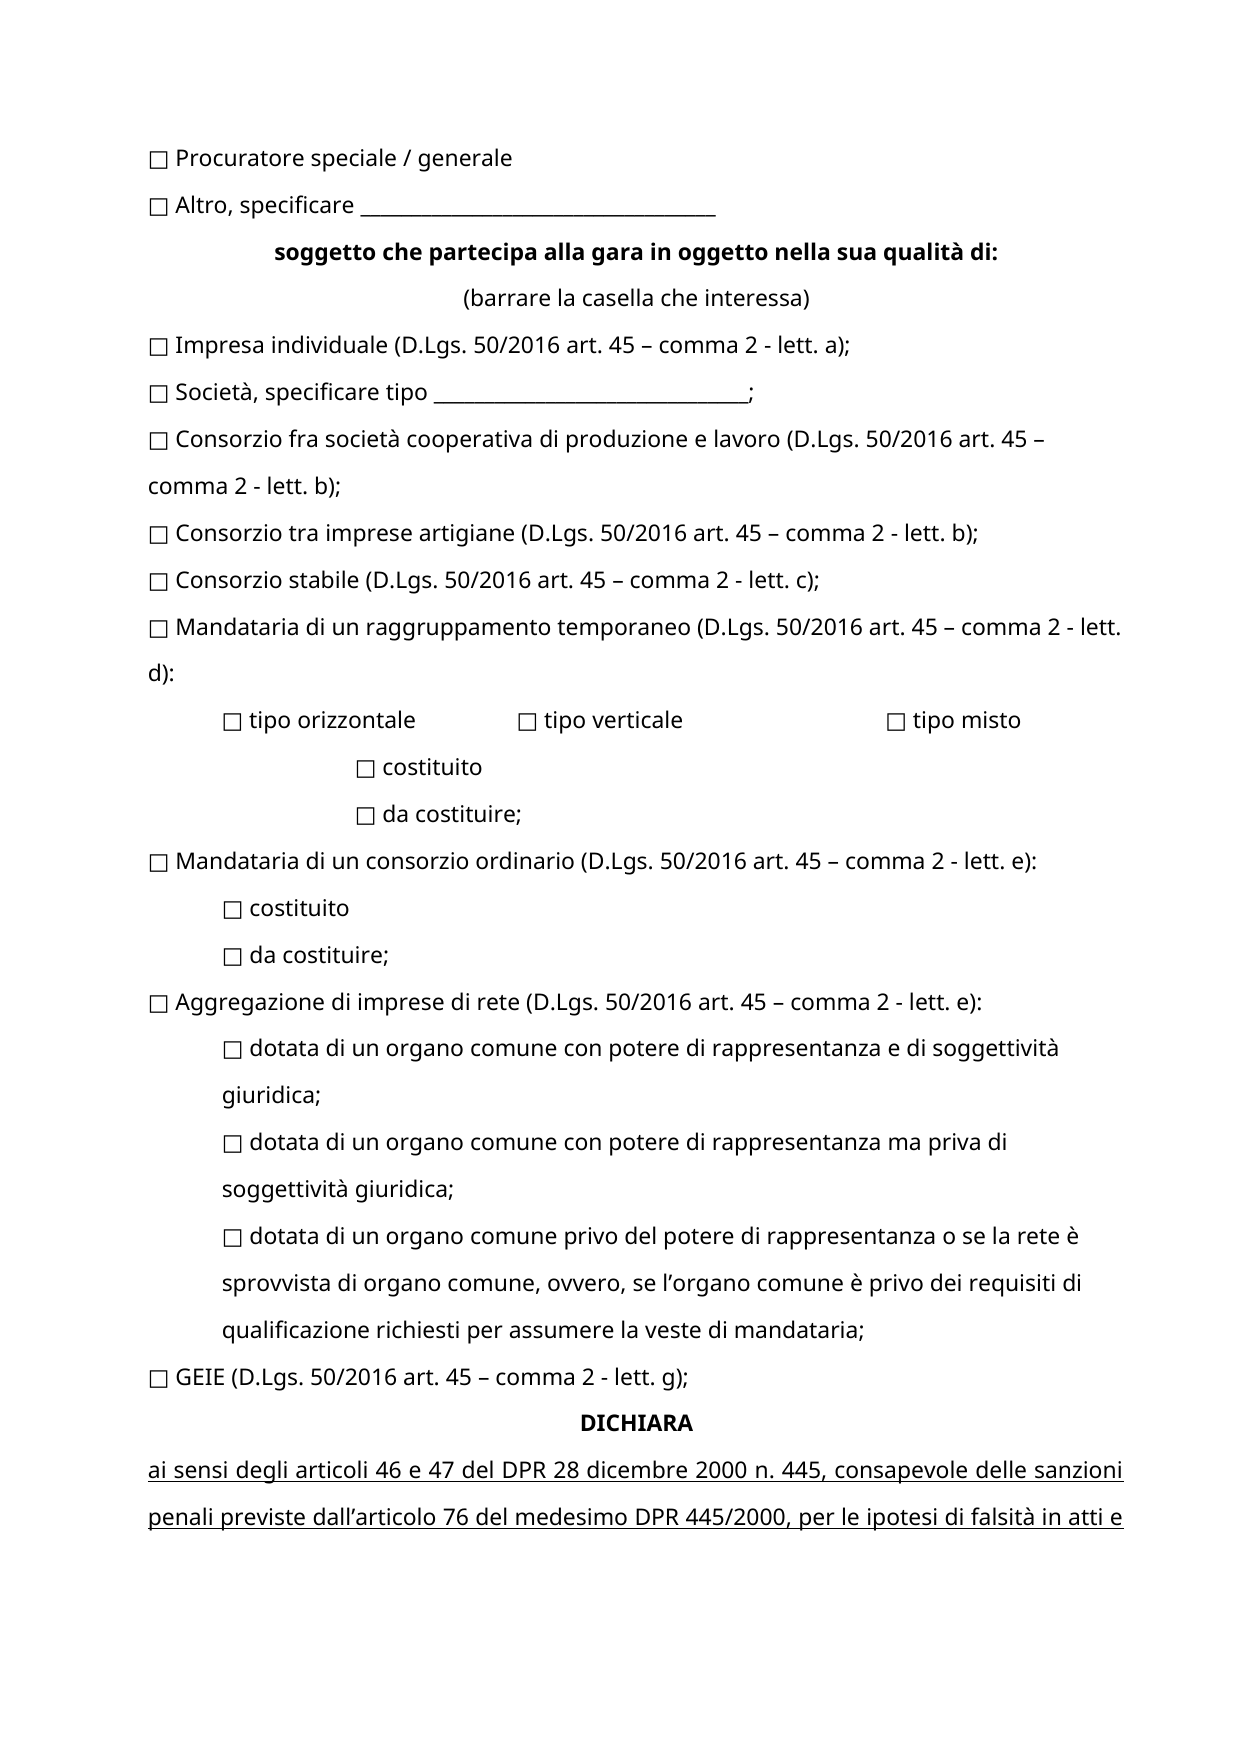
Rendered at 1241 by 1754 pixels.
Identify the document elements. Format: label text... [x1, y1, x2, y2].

text □ GEIE (D.Lgs. 50/2016 art. 45 – comma 2 - lett. g); [148, 1361, 1125, 1392]
text soggetto che partecipa alla gara in oggetto nella sua qualità di: [148, 236, 1125, 267]
text □ dotata di un organo comune con potere di rappresentanza e di soggettività giuridica; [222, 1032, 1125, 1111]
text □ Consorzio fra società cooperativa di produzione e lavoro (D.Lgs. 50/2016 art. 45 – comma 2 - lett. b); [148, 423, 1125, 501]
text □ Procuratore speciale / generale [148, 142, 1125, 173]
text □ Aggregazione di imprese di rete (D.Lgs. 50/2016 art. 45 – comma 2 - lett. e): [148, 986, 1125, 1017]
text □ da costituire; [222, 939, 1125, 970]
text DICHIARA [148, 1407, 1125, 1439]
text □ dotata di un organo comune con potere di rappresentanza ma priva di soggettività giuridica; [222, 1126, 1125, 1204]
text □ da costituire; [354, 798, 1125, 829]
text □ Società, specificare tipo _______________________________; [148, 376, 1125, 407]
text □ Altro, specificare ___________________________________ [148, 189, 1125, 220]
text □ dotata di un organo comune privo del potere di rappresentanza o se la rete è sprovvista di organo comune, ovvero, se l’organo comune è privo dei requisiti di qualificazione richiesti per assumere la veste di mandataria; [222, 1220, 1125, 1345]
text □ Mandataria di un consorzio ordinario (D.Lgs. 50/2016 art. 45 – comma 2 - lett. e): [148, 845, 1125, 876]
text □ Mandataria di un raggruppamento temporaneo (D.Lgs. 50/2016 art. 45 – comma 2 - lett. d): [148, 611, 1125, 689]
text □ Consorzio stabile (D.Lgs. 50/2016 art. 45 – comma 2 - lett. c); [148, 564, 1125, 595]
text □ costituito [222, 892, 1125, 923]
text (barrare la casella che interessa) [148, 282, 1125, 314]
text □ costituito [354, 751, 1125, 782]
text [148, 1454, 1125, 1532]
text □ Impresa individuale (D.Lgs. 50/2016 art. 45 – comma 2 - lett. a); [148, 329, 1125, 361]
text □ Consorzio tra imprese artigiane (D.Lgs. 50/2016 art. 45 – comma 2 - lett. b); [148, 517, 1125, 548]
text □ tipo orizzontale □ tipo verticale □ tipo misto [221, 704, 1125, 736]
